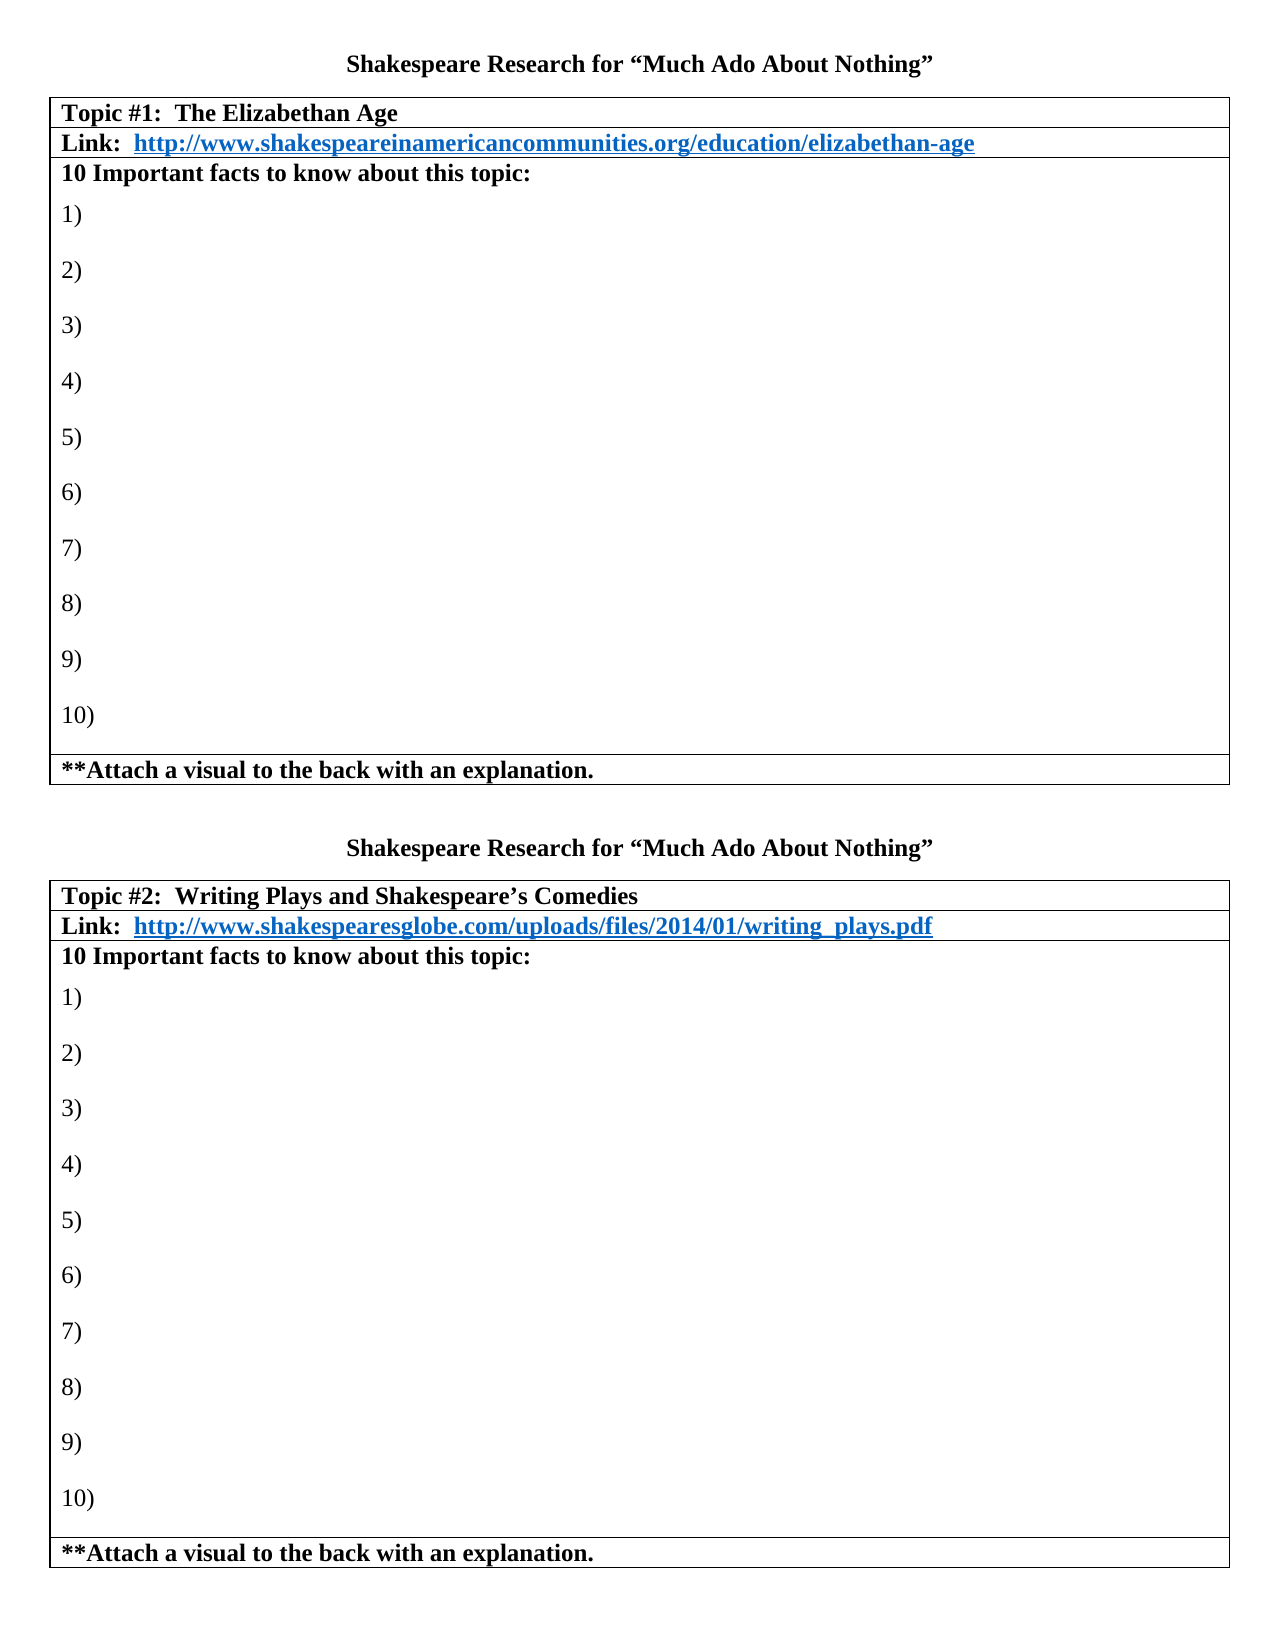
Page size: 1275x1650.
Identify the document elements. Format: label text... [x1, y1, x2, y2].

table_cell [51, 941, 1229, 1537]
table_cell 10 Important facts to know about this topic: 1) 2) 3) 4) 5) 6) 7) 8) 9) 10) [51, 158, 1229, 754]
text Shakespeare Research for “Much Ado About Nothing” [49, 49, 1230, 78]
table_cell Link: http://www.shakespearesglobe.com/uploads/files/2014/01/writing_plays.pdf [51, 911, 1229, 940]
table_cell **Attach a visual to the back with an explanation. [51, 755, 1229, 784]
table_cell Link: http://www.shakespeareinamericancommunities.org/education/elizabethan-age [51, 128, 1229, 157]
table_cell **Attach a visual to the back with an explanation. [51, 1538, 1229, 1567]
table_header Topic #1: The Elizabethan Age [51, 98, 1229, 127]
text Shakespeare Research for “Much Ado About Nothing” [49, 833, 1230, 861]
table_header Topic #2: Writing Plays and Shakespeare’s Comedies [51, 881, 1229, 910]
